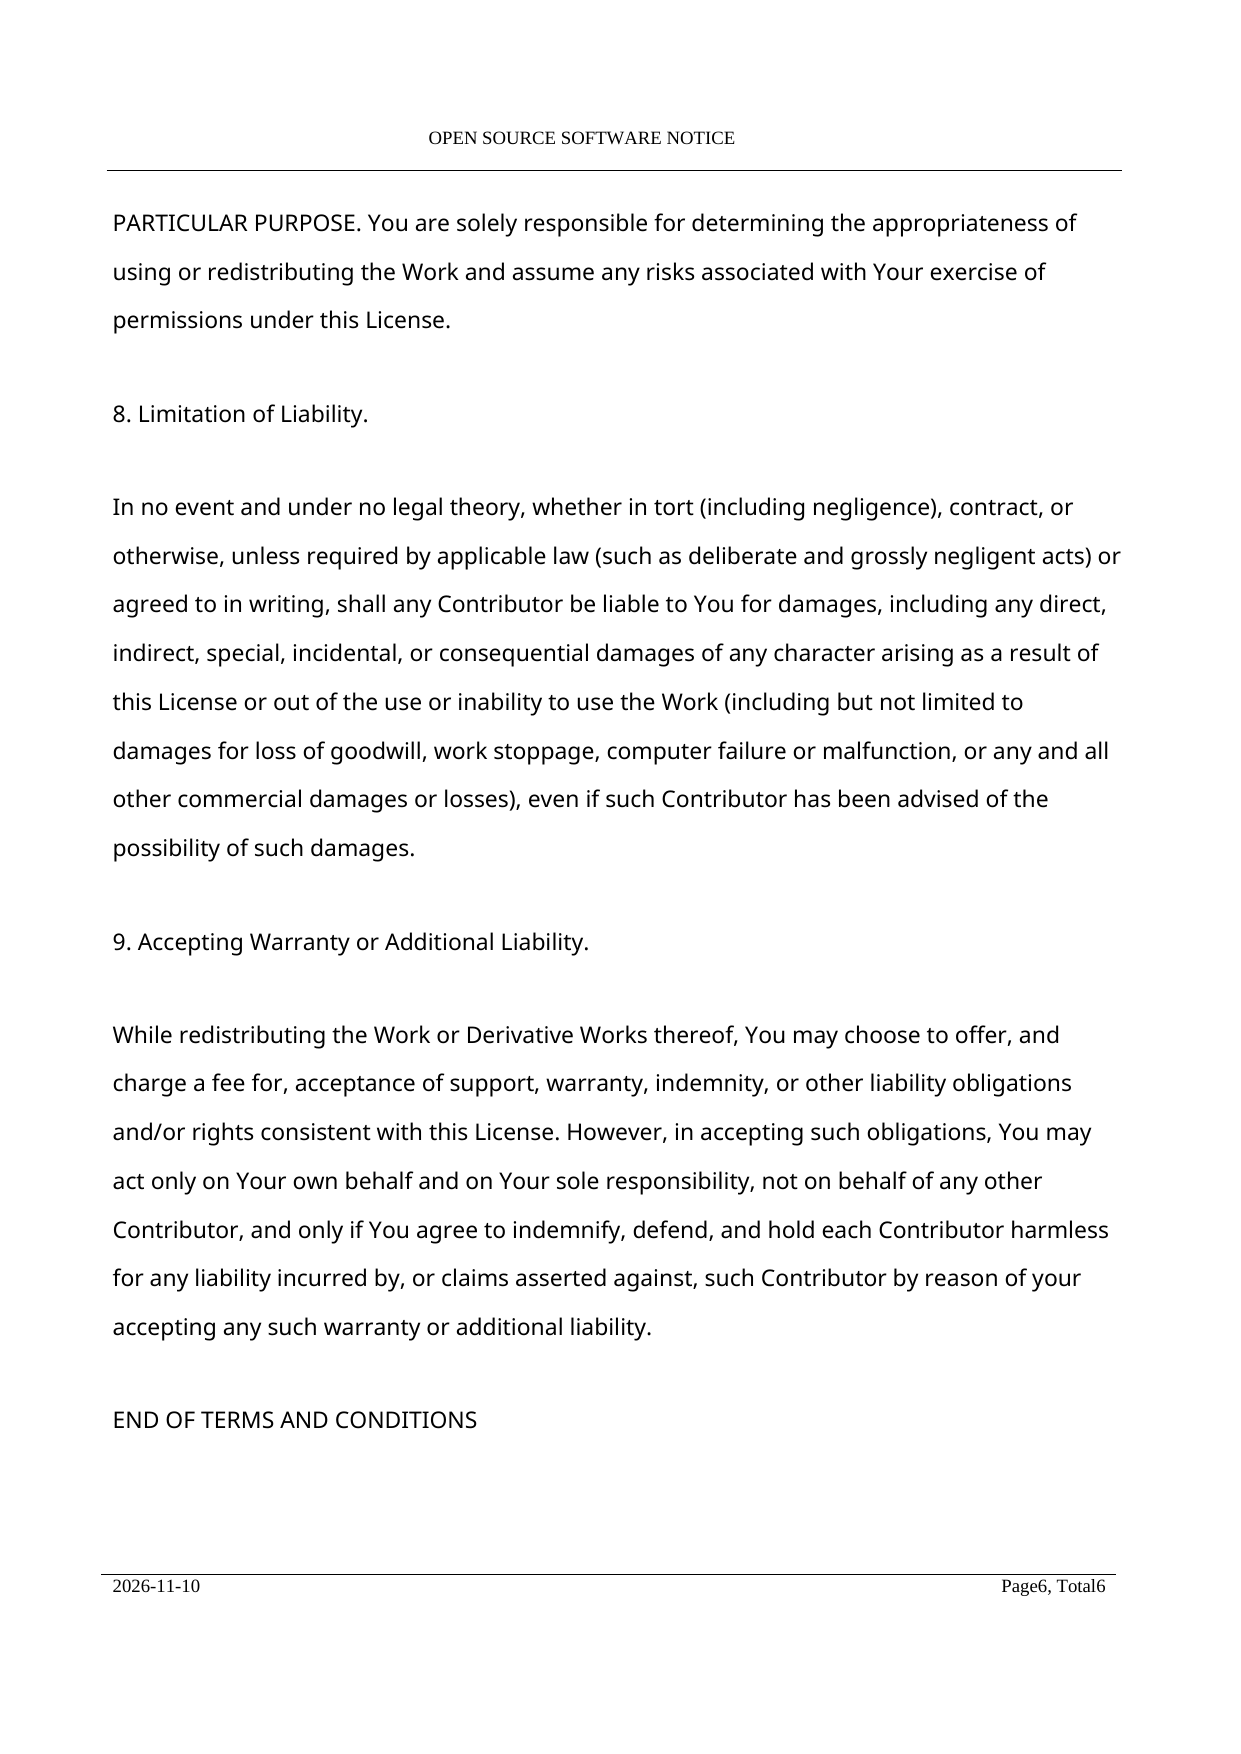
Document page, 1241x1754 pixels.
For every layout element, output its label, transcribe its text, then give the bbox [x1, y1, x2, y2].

text 9. Accepting Warranty or Additional Liability. [112, 925, 1128, 957]
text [112, 206, 1128, 336]
text END OF TERMS AND CONDITIONS [112, 1404, 1128, 1436]
text 8. Limitation of Liability. [112, 397, 1128, 429]
text While redistributing the Work or Derivative Works thereof, You may choose to offer, and charge a fee for, acceptance of support, warranty, indemnity, or other liability obligations and/or rights consistent with this License. However, in accepting such obligations, You may act only on Your own behalf and on Your sole responsibility, not on behalf of any other Contributor, and only if You agree to indemnify, defend, and hold each Contributor harmless for any liability incurred by, or claims asserted against, such Contributor by reason of your accepting any such warranty or additional liability. [112, 1018, 1128, 1343]
text In no event and under no legal theory, whether in tort (including negligence), contract, or otherwise, unless required by applicable law (such as deliberate and grossly negligent acts) or agreed to in writing, shall any Contributor be liable to You for damages, including any direct, indirect, special, incidental, or consequential damages of any character arising as a result of this License or out of the use or inability to use the Work (including but not limited to damages for loss of goodwill, work stoppage, computer failure or malfunction, or any and all other commercial damages or losses), even if such Contributor has been advised of the possibility of such damages. [112, 490, 1128, 864]
